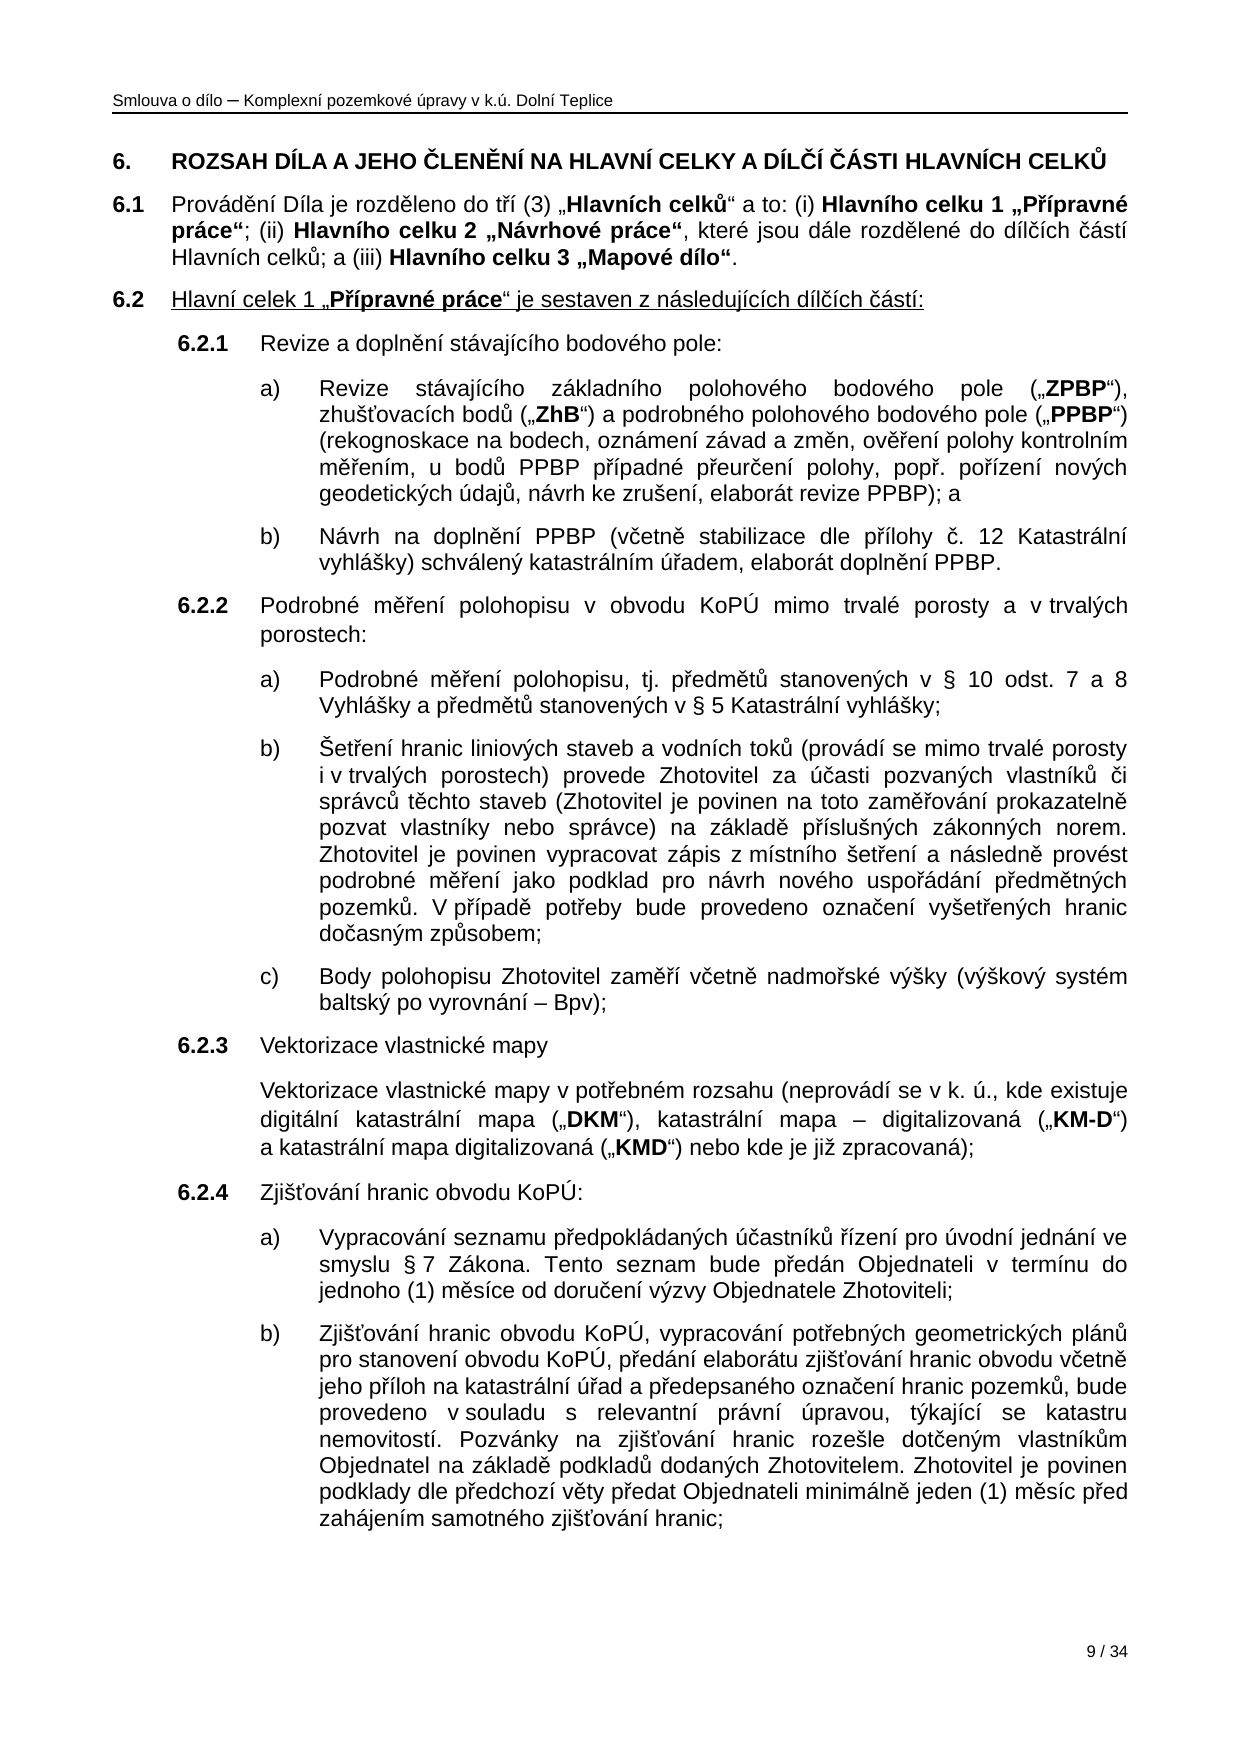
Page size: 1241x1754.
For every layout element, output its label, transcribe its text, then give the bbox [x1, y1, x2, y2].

list Body polohopisu Zhotovitel zaměří včetně nadmořské výšky (výškový systém baltský po vyrovnání – Bpv); [260, 963, 1128, 1016]
text Podrobné měření polohopisu v obvodu KoPÚ mimo trvalé porosty a v trvalých porostech: [177, 592, 1128, 647]
text Hlavní celek 1 „Přípravné práce“ je sestaven z následujících dílčích částí: [112, 286, 1128, 313]
list Vypracování seznamu předpokládaných účastníků řízení pro úvodní jednání ve smyslu § 7 Zákona. Tento seznam bude předán Objednateli v termínu do jednoho (1) měsíce od doručení výzvy Objednatele Zhotoviteli; [260, 1224, 1128, 1303]
list Podrobné měření polohopisu, tj. předmětů stanovených v § 10 odst. 7 a 8 Vyhlášky a předmětů stanovených v § 5 Katastrální vyhlášky; [260, 666, 1128, 719]
list Šetření hranic liniových staveb a vodních toků (provádí se mimo trvalé porosty i v trvalých porostech) provede Zhotovitel za účasti pozvaných vlastníků či správců těchto staveb (Zhotovitel je povinen na toto zaměřování prokazatelně pozvat vlastníky nebo správce) na základě příslušných zákonných norem. Zhotovitel je povinen vypracovat zápis z místního šetření a následně provést podrobné měření jako podklad pro návrh nového uspořádání předmětných pozemků. V případě potřeby bude provedeno označení vyšetřených hranic dočasným způsobem; [260, 735, 1128, 946]
list Zjišťování hranic obvodu KoPÚ, vypracování potřebných geometrických plánů pro stanovení obvodu KoPÚ, předání elaborátu zjišťování hranic obvodu včetně jeho příloh na katastrální úřad a předepsaného označení hranic pozemků, bude provedeno v souladu s relevantní právní úpravou, týkající se katastru nemovitostí. Pozvánky na zjišťování hranic rozešle dotčeným vlastníkům Objednatel na základě podkladů dodaných Zhotovitelem. Zhotovitel je povinen podklady dle předchozí věty předat Objednateli minimálně jeden (1) měsíc před zahájením samotného zjišťování hranic; [260, 1320, 1128, 1531]
text Zjišťování hranic obvodu KoPÚ: [177, 1179, 1128, 1206]
list Vektorizace vlastnické mapy v potřebném rozsahu (neprovádí se v k. ú., kde existuje digitální katastrální mapa („DKM“), katastrální mapa – digitalizovaná („KM-D“) a katastrální mapa digitalizovaná („KMD“) nebo kde je již zpracovaná); [260, 1077, 1128, 1161]
list Návrh na doplnění PPBP (včetně stabilizace dle přílohy č. 12 Katastrální vyhlášky) schválený katastrálním úřadem, elaborát doplnění PPBP. [260, 523, 1128, 576]
text Vektorizace vlastnické mapy [177, 1032, 1128, 1058]
text Rozsah díla a jeho členění na hlavní celky a dílčí části Hlavních celků [112, 148, 1128, 174]
text Provádění Díla je rozděleno do tří (3) „Hlavních celků“ a to: (i) Hlavního celku 1 „Přípravné práce“; (ii) Hlavního celku 2 „Návrhové práce“, které jsou dále rozdělené do dílčích částí Hlavních celků; a (iii) Hlavního celku 3 „Mapové dílo“. [112, 191, 1128, 270]
text Revize a doplnění stávajícího bodového pole: [177, 329, 1128, 356]
list Revize stávajícího základního polohového bodového pole („ZPBP“), zhušťovacích bodů („ZhB“) a podrobného polohového bodového pole („PPBP“) (rekognoskace na bodech, oznámení závad a změn, ověření polohy kontrolním měřením, u bodů PPBP případné přeurčení polohy, popř. pořízení nových geodetických údajů, návrh ke zrušení, elaborát revize PPBP); a [260, 374, 1128, 506]
